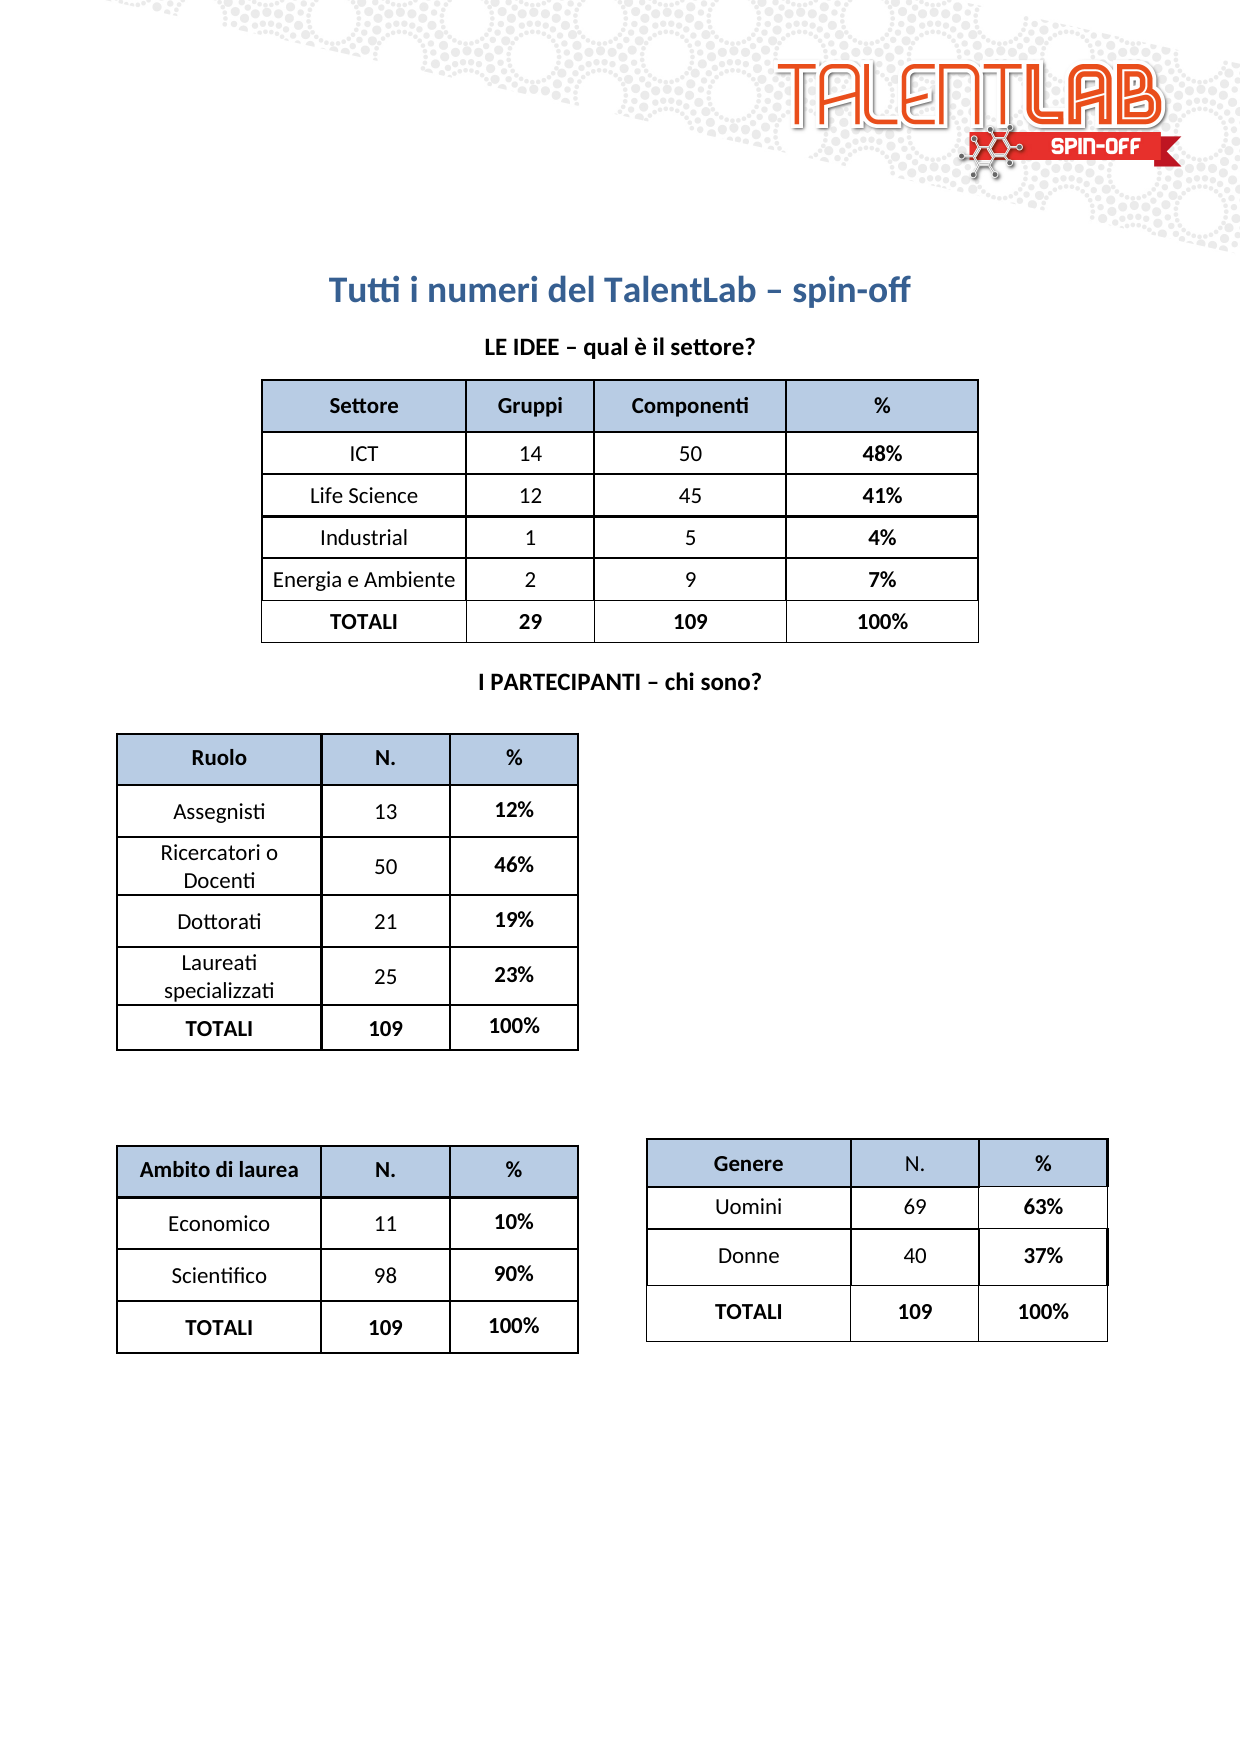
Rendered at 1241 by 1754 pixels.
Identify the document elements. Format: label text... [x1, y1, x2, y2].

table_cell 13 [323, 786, 449, 836]
table_cell Dottorati [118, 896, 320, 946]
table_cell 37% [980, 1229, 1106, 1284]
table_cell 109 [595, 601, 786, 642]
table_header Gruppi [467, 381, 593, 431]
table_cell TOTALI [262, 601, 466, 642]
table_cell 11 [322, 1199, 449, 1248]
table_cell 9 [595, 559, 785, 600]
table_cell Assegnisti [118, 786, 320, 836]
table_cell 12% [451, 786, 577, 836]
table_header N. [852, 1140, 978, 1186]
table_header % [451, 735, 577, 784]
table_cell 14 [467, 433, 593, 473]
table_cell Donne [648, 1230, 850, 1284]
table_cell 100% [451, 1302, 577, 1352]
table_cell 109 [322, 1302, 449, 1352]
table_cell 50 [323, 838, 449, 894]
table_cell 23% [451, 948, 577, 1004]
table_cell TOTALI [118, 1302, 320, 1352]
table_header N. [323, 735, 449, 784]
table_cell 29 [467, 601, 594, 642]
table_cell 25 [323, 948, 449, 1004]
table_cell Energia e Ambiente [263, 559, 465, 600]
table_header Settore [263, 381, 465, 431]
table_cell Economico [118, 1199, 320, 1248]
table_cell ICT [263, 433, 465, 473]
table_cell Uomini [648, 1188, 850, 1228]
table_cell 100% [787, 601, 978, 642]
table_cell 5 [595, 518, 785, 557]
table_cell 100% [451, 1006, 577, 1049]
table_cell 109 [323, 1006, 449, 1049]
table_header % [787, 381, 977, 431]
table_cell Industrial [263, 518, 465, 557]
table_cell 90% [451, 1250, 577, 1300]
table_cell 1 [467, 518, 593, 557]
table_cell 50 [595, 433, 785, 473]
table_cell TOTALI [118, 1006, 320, 1049]
table_header Ruolo [118, 735, 320, 784]
text Tutti i numeri del TalentLab – spin-off [118, 266, 1122, 312]
table_cell 7% [787, 559, 977, 600]
table_cell Ricercatori o Docenti [118, 838, 320, 894]
table_header Genere [648, 1140, 850, 1186]
text LE IDEE – qual è il settore? [118, 331, 1122, 362]
table_cell 100% [979, 1286, 1107, 1341]
table_header Ambito di laurea [118, 1147, 320, 1196]
table_header % [451, 1147, 577, 1196]
table_cell 4% [787, 518, 977, 557]
table_cell TOTALI [647, 1286, 850, 1341]
table_header % [980, 1140, 1106, 1186]
table_cell 45 [595, 475, 785, 515]
picture [0, 0, 1240, 266]
table_cell Laureati specializzati [118, 948, 320, 1004]
table_cell 10% [451, 1199, 577, 1248]
text I PARTECIPANTI – chi sono? [118, 667, 1122, 697]
table_cell 98 [322, 1250, 449, 1300]
table_cell 12 [467, 475, 593, 515]
table_cell 63% [979, 1187, 1107, 1228]
table_header N. [322, 1147, 449, 1196]
table_cell 46% [451, 838, 577, 894]
table_cell 19% [451, 896, 577, 946]
table_cell 41% [787, 475, 977, 515]
table_header Componenti [595, 381, 785, 431]
table_cell 69 [852, 1188, 978, 1228]
table_cell 21 [323, 896, 449, 946]
table_cell Scientifico [118, 1250, 320, 1300]
table_cell 2 [467, 559, 593, 600]
table_cell 40 [852, 1230, 978, 1284]
table_cell 109 [851, 1286, 978, 1341]
table_cell Life Science [263, 475, 465, 515]
table_cell 48% [787, 433, 977, 473]
